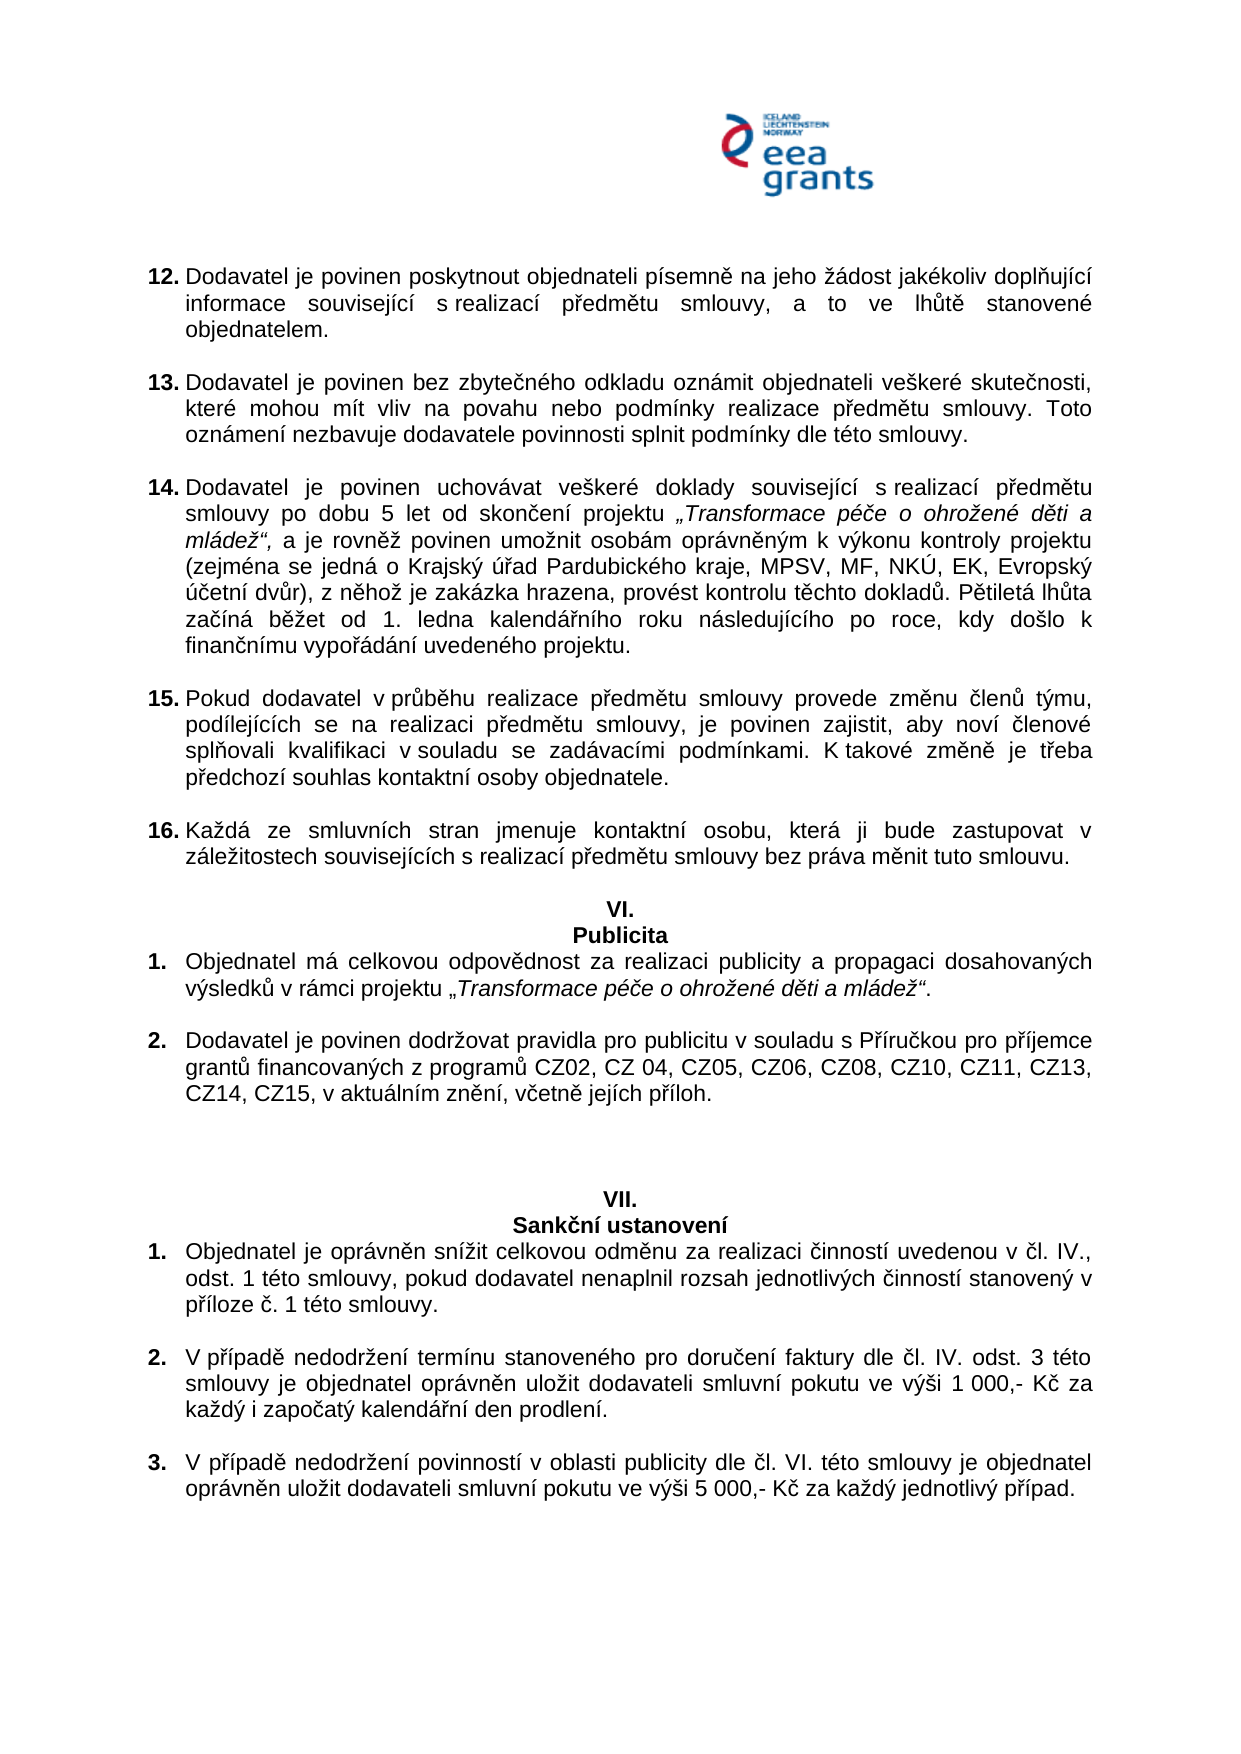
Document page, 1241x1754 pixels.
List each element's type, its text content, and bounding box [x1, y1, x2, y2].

list V případě nedodržení povinností v oblasti publicity dle čl. VI. této smlouvy je objednatel oprávněn uložit dodavateli smluvní pokutu ve výši 5 000,- Kč za každý jednotlivý případ. [148, 1449, 1093, 1502]
text VI. [148, 896, 1093, 922]
list Pokud dodavatel v průběhu realizace předmětu smlouvy provede změnu členů týmu, podílejících se na realizaci předmětu smlouvy, je povinen zajistit, aby noví členové splňovali kvalifikaci v souladu se zadávacími podmínkami. K takové změně je třeba předchozí souhlas kontaktní osoby objednatele. [148, 685, 1093, 790]
list Objednatel je oprávněn snížit celkovou odměnu za realizaci činností uvedenou v čl. IV., odst. 1 této smlouvy, pokud dodavatel nenaplnil rozsah jednotlivých činností stanovený v příloze č. 1 této smlouvy. [148, 1238, 1093, 1317]
list Dodavatel je povinen dodržovat pravidla pro publicitu v souladu s Příručkou pro příjemce grantů financovaných z programů CZ02, CZ 04, CZ05, CZ06, CZ08, CZ10, CZ11, CZ13, CZ14, CZ15, v aktuálním znění, včetně jejích příloh. [148, 1027, 1093, 1106]
text Sankční ustanovení [148, 1212, 1093, 1238]
text VII. [148, 1186, 1093, 1212]
picture [697, 73, 898, 237]
text Publicita [148, 922, 1093, 948]
list V případě nedodržení termínu stanoveného pro doručení faktury dle čl. IV. odst. 3 této smlouvy je objednatel oprávněn uložit dodavateli smluvní pokutu ve výši 1 000,- Kč za každý i započatý kalendářní den prodlení. [148, 1344, 1093, 1423]
list Dodavatel je povinen uchovávat veškeré doklady související s realizací předmětu smlouvy po dobu 5 let od skončení projektu „Transformace péče o ohrožené děti a mládež“, a je rovněž povinen umožnit osobám oprávněným k výkonu kontroly projektu (zejména se jedná o Krajský úřad Pardubického kraje, MPSV, MF, NKÚ, EK, Evropský účetní dvůr), z něhož je zakázka hrazena, provést kontrolu těchto dokladů. Pětiletá lhůta začíná běžet od 1. ledna kalendářního roku následujícího po roce, kdy došlo k finančnímu vypořádání uvedeného projektu. [148, 474, 1093, 658]
list Dodavatel je povinen bez zbytečného odkladu oznámit objednateli veškeré skutečnosti, které mohou mít vliv na povahu nebo podmínky realizace předmětu smlouvy. Toto oznámení nezbavuje dodavatele povinnosti splnit podmínky dle této smlouvy. [148, 368, 1093, 448]
list Dodavatel je povinen poskytnout objednateli písemně na jeho žádost jakékoliv doplňující informace související s realizací předmětu smlouvy, a to ve lhůtě stanovené objednatelem. [148, 263, 1093, 342]
list Objednatel má celkovou odpovědnost za realizaci publicity a propagaci dosahovaných výsledků v rámci projektu „Transformace péče o ohrožené děti a mládež“. [148, 948, 1093, 1001]
list Každá ze smluvních stran jmenuje kontaktní osobu, která ji bude zastupovat v záležitostech souvisejících s realizací předmětu smlouvy bez práva měnit tuto smlouvu. [148, 817, 1093, 869]
